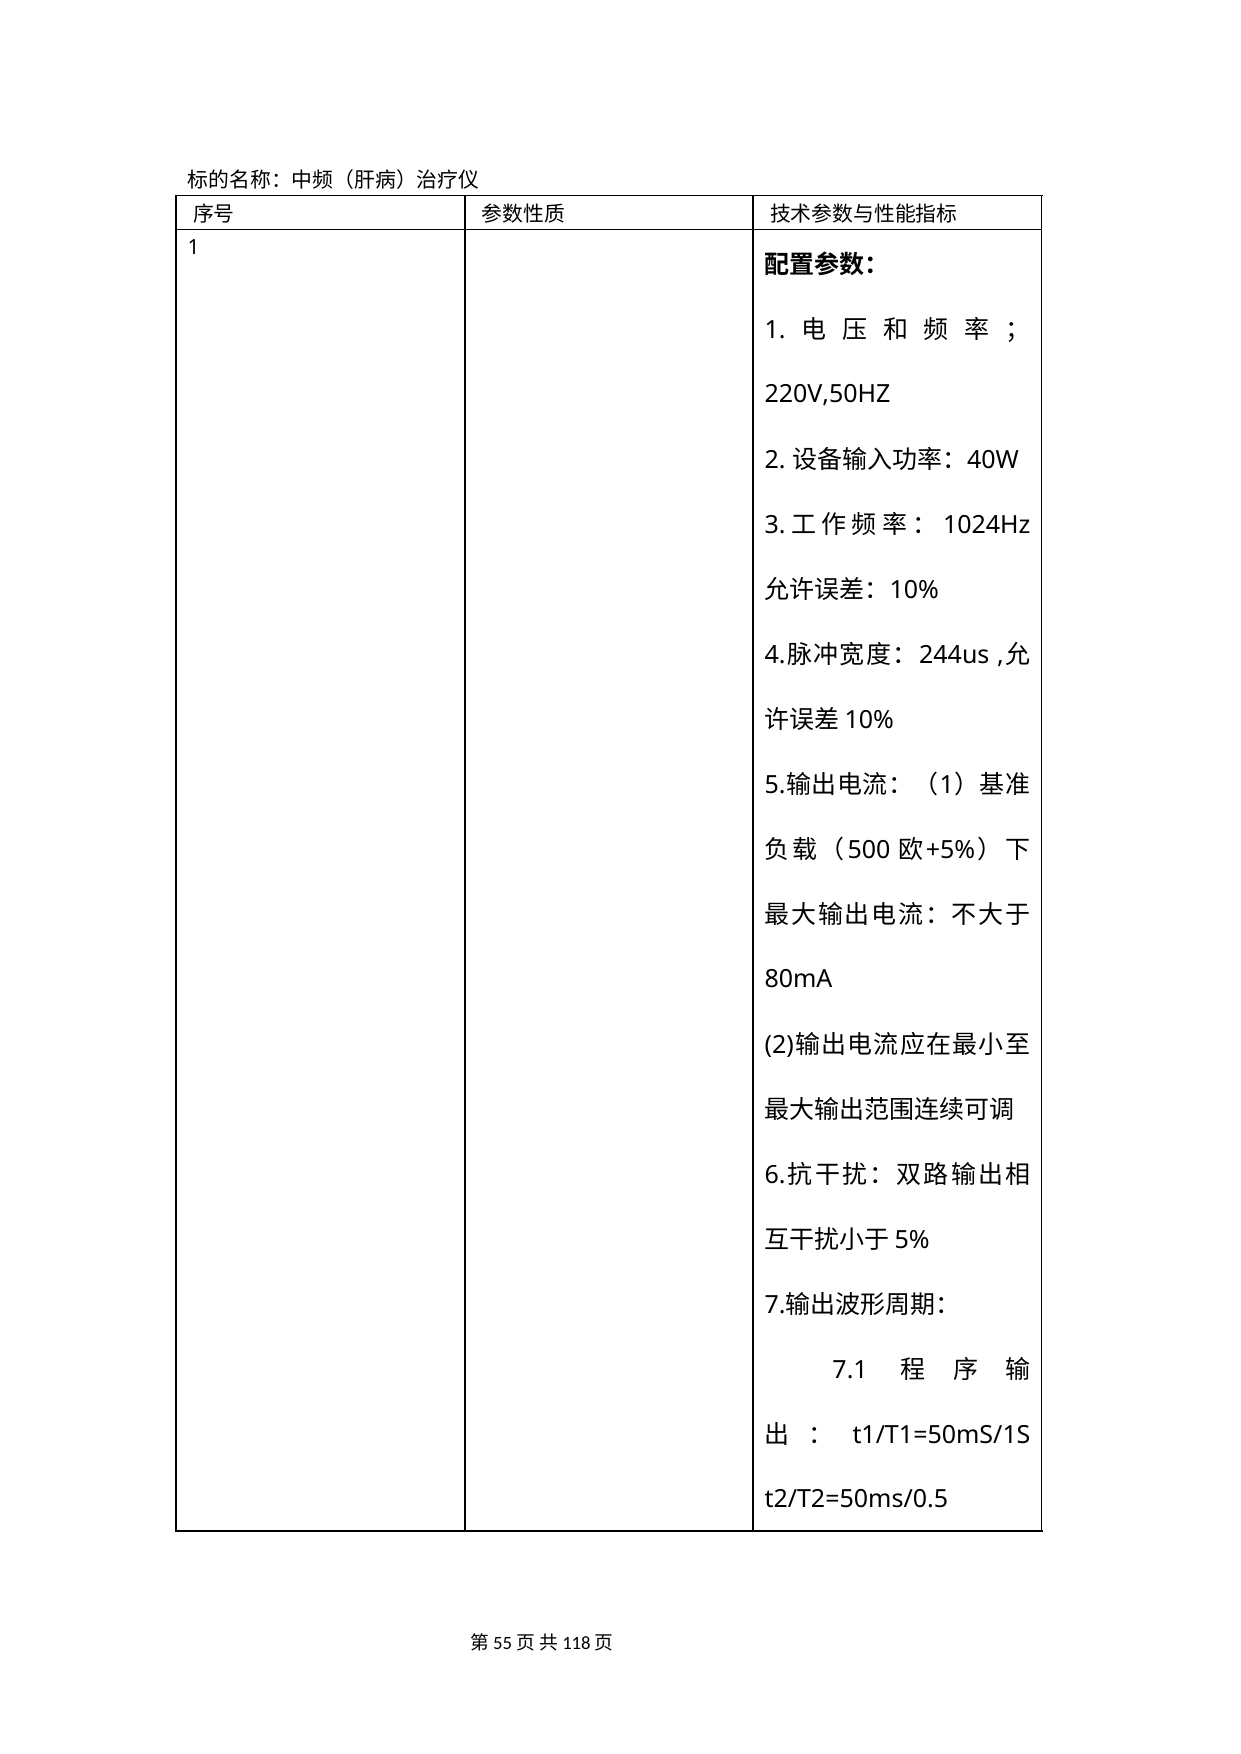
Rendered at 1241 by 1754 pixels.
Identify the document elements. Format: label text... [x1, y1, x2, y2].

table_header 序号 [177, 196, 464, 228]
table_header 技术参数与性能指标 [754, 196, 1041, 228]
table_header 参数性质 [466, 196, 752, 228]
table_cell [466, 230, 752, 1530]
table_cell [754, 230, 1041, 1530]
table_cell 1 [177, 230, 464, 1530]
text 标的名称：中频（肝病）治疗仪 [187, 162, 1053, 194]
